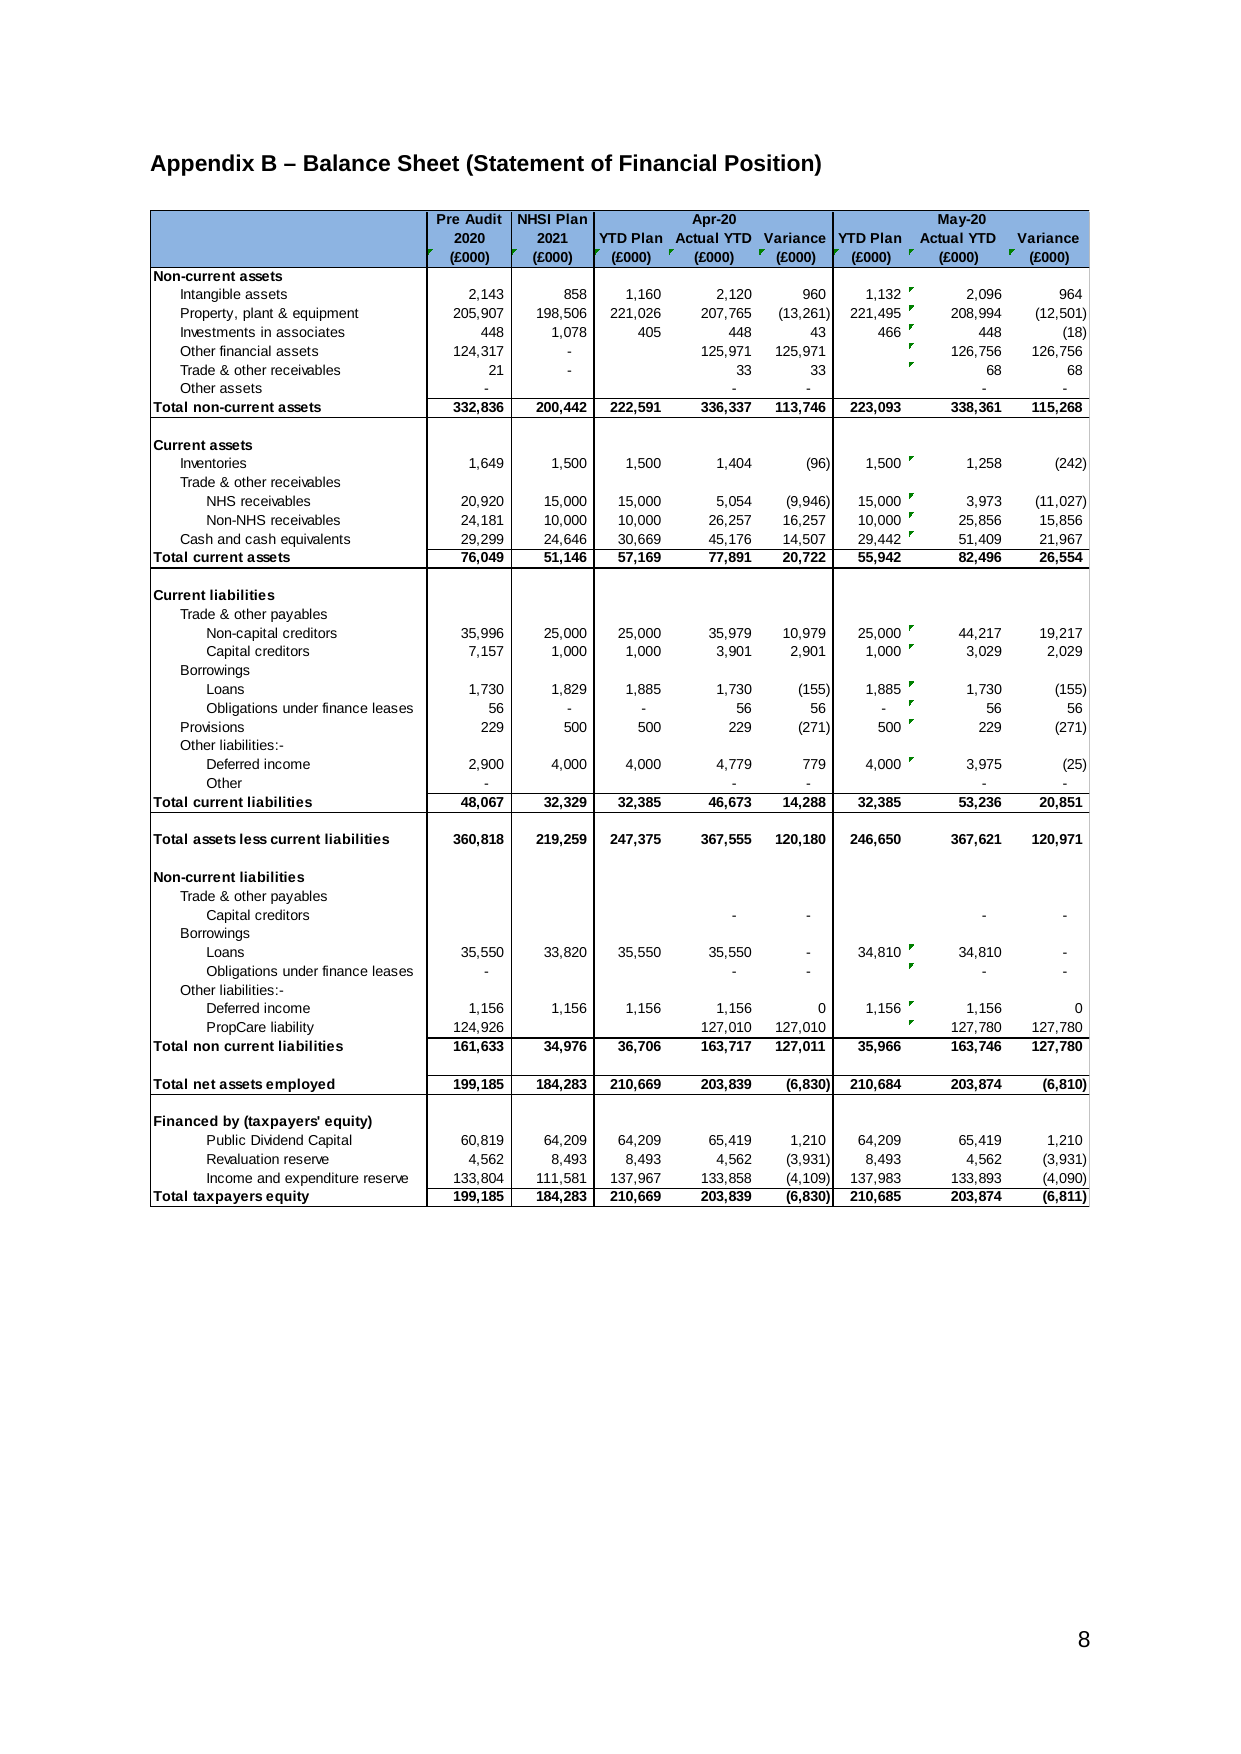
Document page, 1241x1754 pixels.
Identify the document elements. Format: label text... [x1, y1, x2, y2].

list Appendix B – Balance Sheet (Statement of Financial Position) [150, 150, 1090, 176]
